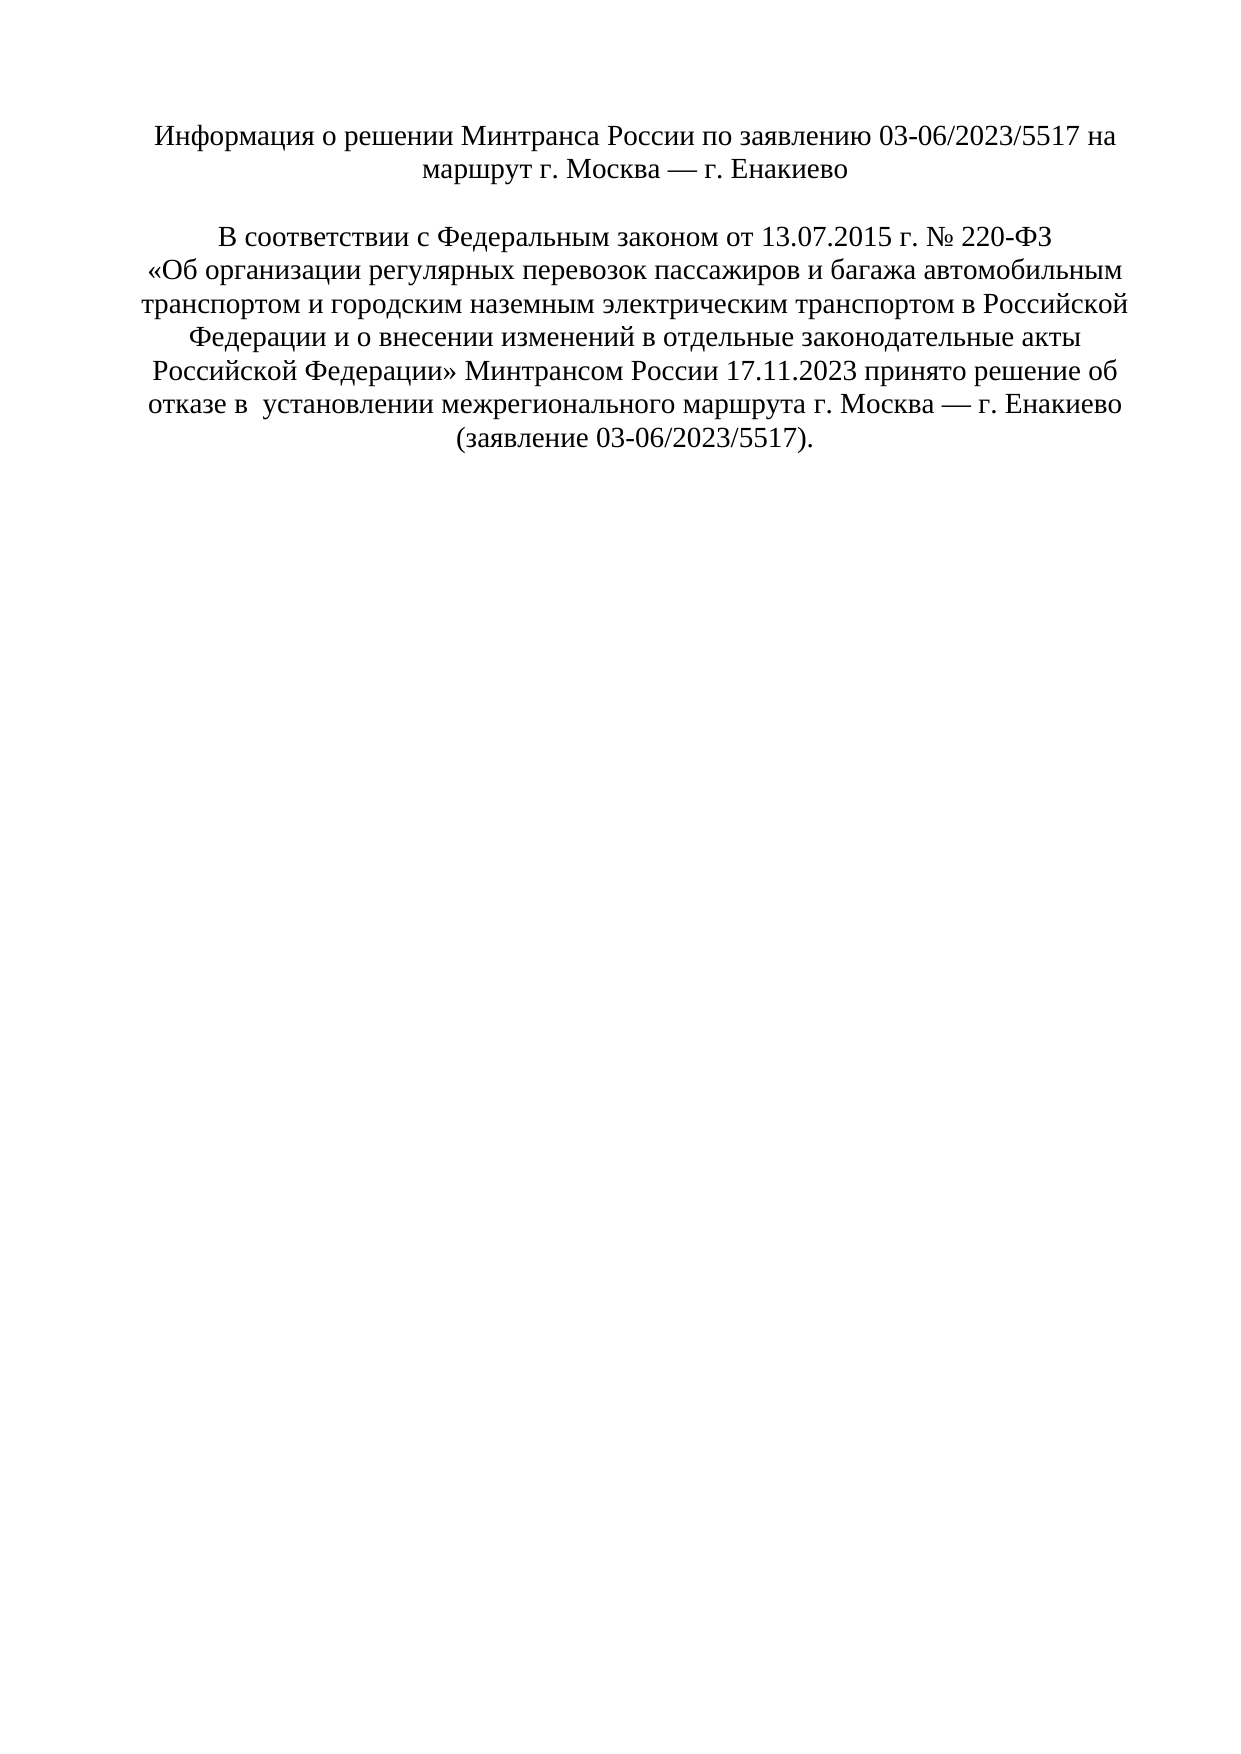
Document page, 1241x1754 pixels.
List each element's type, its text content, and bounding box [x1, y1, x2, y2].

text В соответствии с Федеральным законом от 13.07.2015 г. № 220-ФЗ «Об организации регулярных перевозок пассажиров и багажа автомобильным транспортом и городским наземным электрическим транспортом в Российской Федерации и о внесении изменений в отдельные законодательные акты Российской Федерации» Минтрансом России 17.11.2023 принято решение об отказе в установлении межрегионального маршрута г. Москва — г. Енакиево (заявление 03-06/2023/5517). [118, 219, 1152, 453]
text Информация о решении Минтранса России по заявлению 03-06/2023/5517 на маршрут г. Москва — г. Енакиево [118, 118, 1152, 185]
